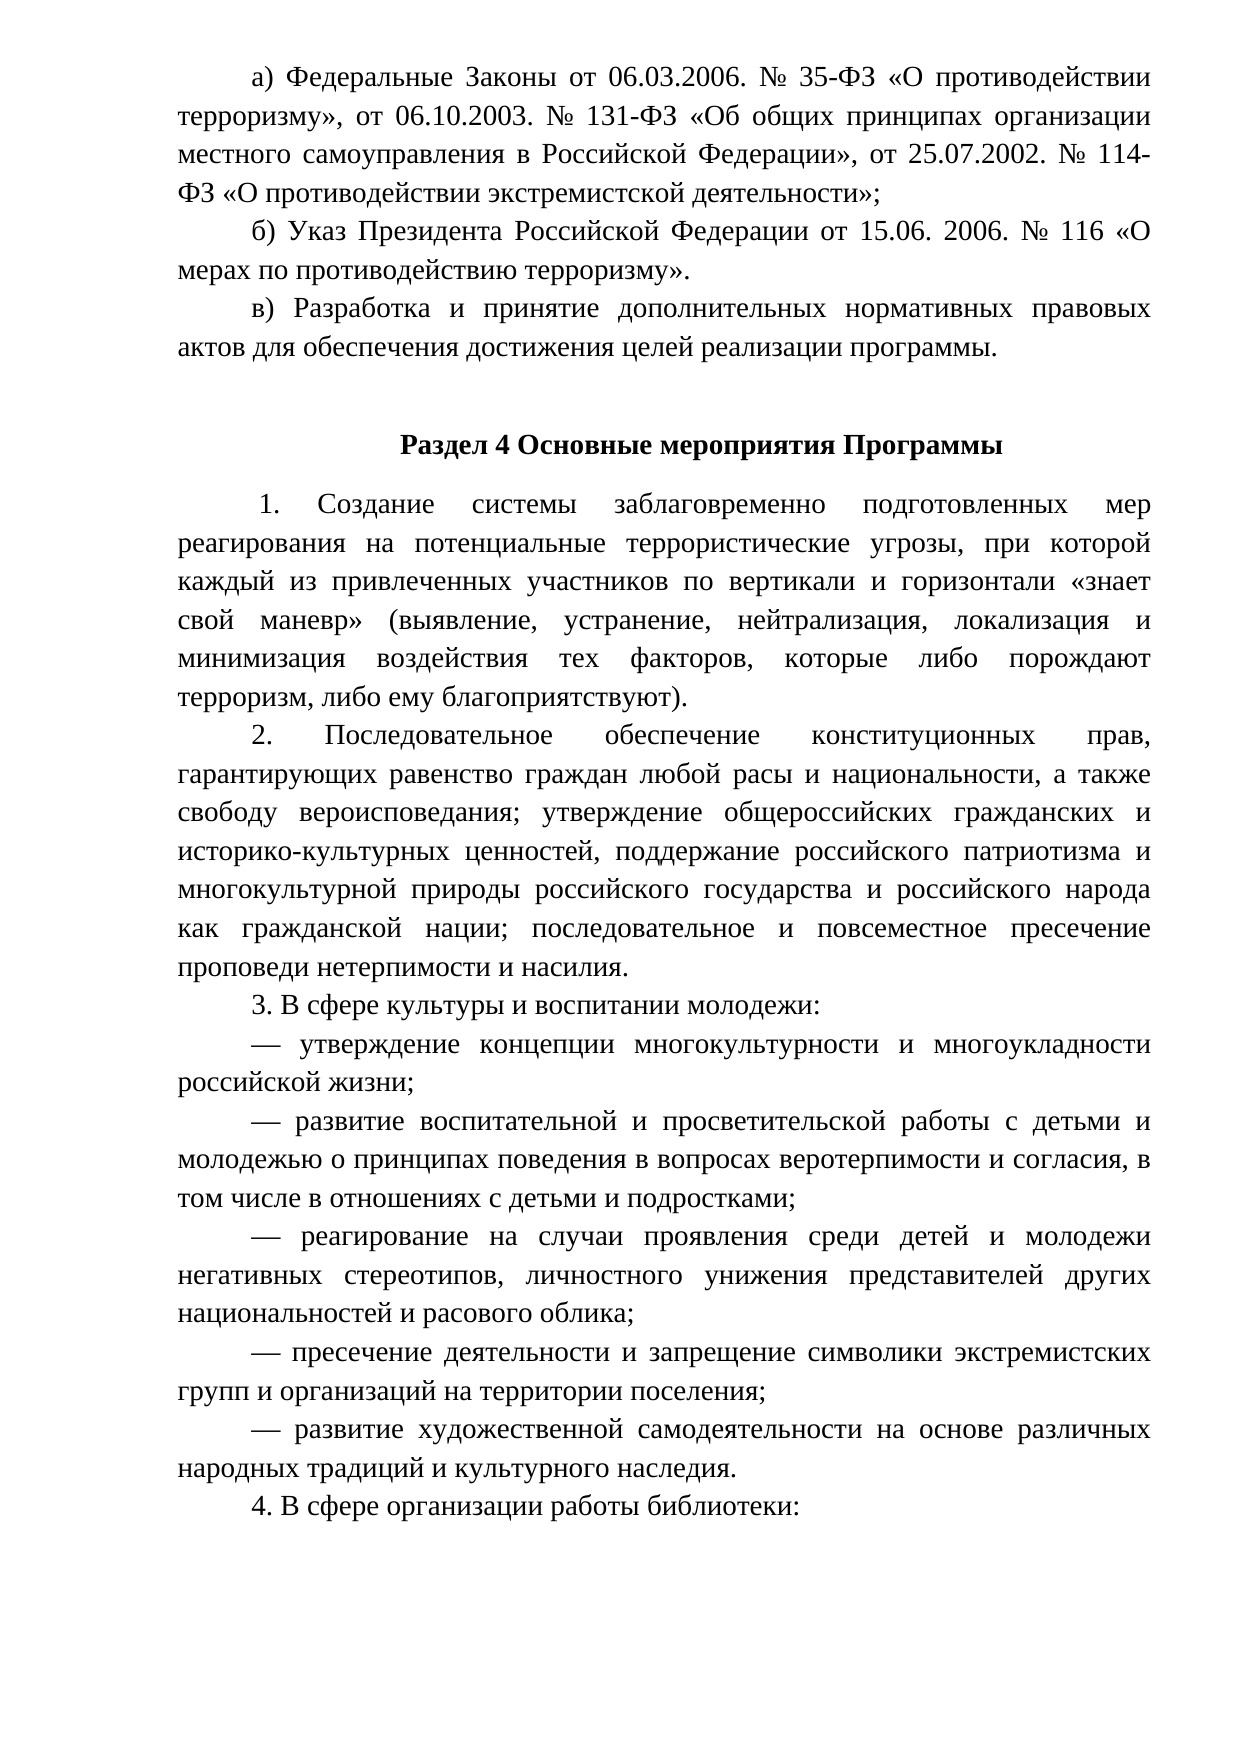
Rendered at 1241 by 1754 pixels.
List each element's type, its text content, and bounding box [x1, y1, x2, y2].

text — развитие художественной самодеятельности на основе различных народных традиций и культурного наследия. [177, 1411, 1152, 1483]
text 2. Последовательное обеспечение конституционных прав, гарантирующих равенство граждан любой расы и национальности, а также свободу вероисповедания; утверждение общероссийских гражданских и историко-культурных ценностей, поддержание российского патриотизма и многокультурной природы российского государства и российского народа как гражданской нации; последовательное и повсеместное пресечение проповеди нетерпимости и насилия. [177, 717, 1152, 982]
text 3. В сфере культуры и воспитании молодежи: [177, 987, 1152, 1021]
text — пресечение деятельности и запрещение символики экстремистских групп и организаций на территории поселения; [177, 1334, 1152, 1406]
text в) Разработка и принятие дополнительных нормативных правовых актов для обеспечения достижения целей реализации программы. [177, 290, 1152, 362]
text б) Указ Президента Российской Федерации от 15.06. 2006. № 116 «О мерах по противодействию терроризму». [177, 213, 1152, 285]
text 1. Создание системы заблаговременно подготовленных мер реагирования на потенциальные террористические угрозы, при которой каждый из привлеченных участников по вертикали и горизонтали «знает свой маневр» (выявление, устранение, нейтрализация, локализация и минимизация воздействия тех факторов, которые либо порождают терроризм, либо ему благоприятствуют). [177, 486, 1152, 712]
text 4. В сфере организации работы библиотеки: [177, 1488, 1152, 1522]
text Раздел 4 Основные мероприятия Программы [177, 427, 1152, 460]
text — реагирование на случаи проявления среди детей и молодежи негативных стереотипов, личностного унижения представителей других национальностей и расового облика; [177, 1218, 1152, 1329]
text — утверждение концепции многокультурности и многоукладности российской жизни; [177, 1026, 1152, 1098]
text — развитие воспитательной и просветительской работы с детьми и молодежью о принципах поведения в вопросах веротерпимости и согласия, в том числе в отношениях с детьми и подростками; [177, 1103, 1152, 1213]
text а) Федеральные Законы от 06.03.2006. № 35-ФЗ «О противодействии терроризму», от 06.10.2003. № 131-ФЗ «Об общих принципах организации местного самоуправления в Российской Федерации», от 25.07.2002. № 114-ФЗ «О противодействии экстремистской деятельности»; [177, 59, 1152, 208]
